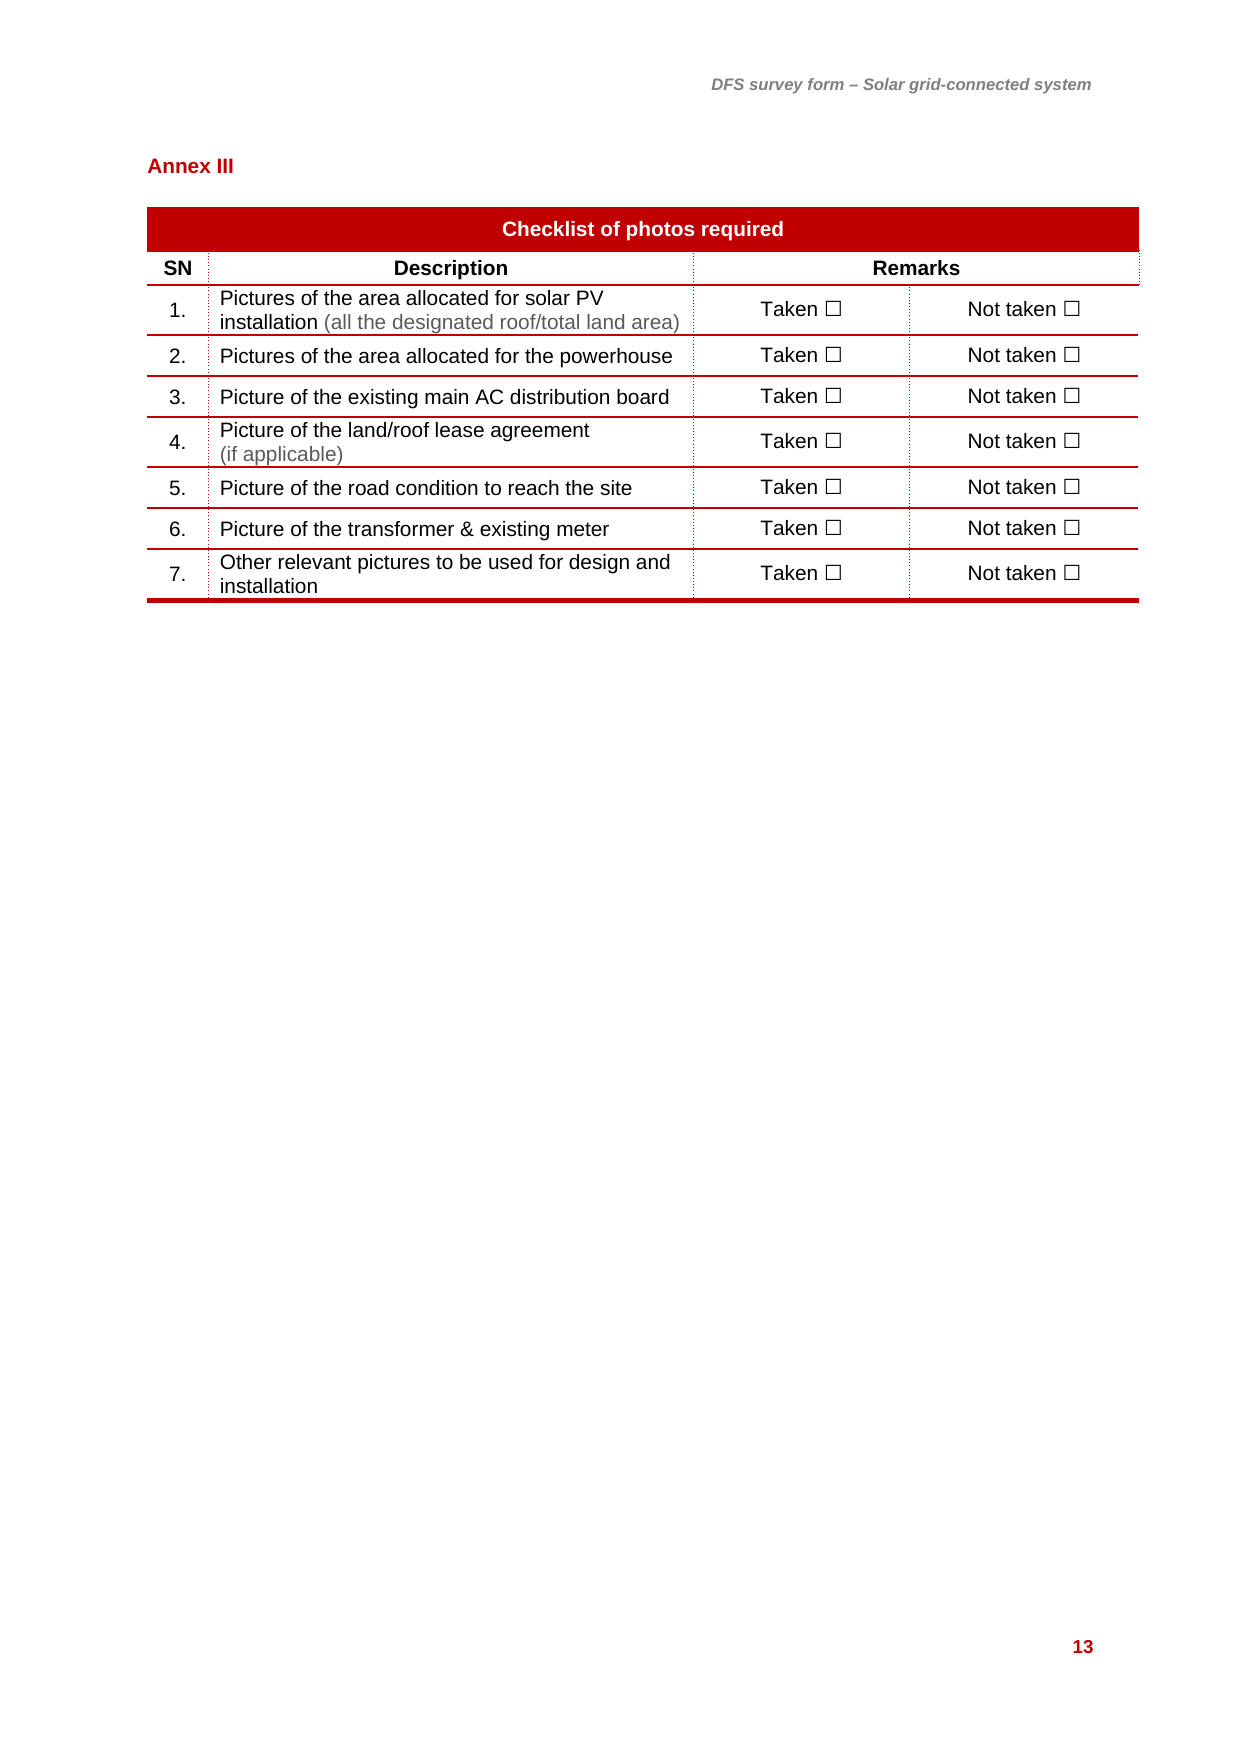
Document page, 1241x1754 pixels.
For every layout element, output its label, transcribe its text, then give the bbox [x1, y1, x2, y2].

table_cell 4. [147, 418, 208, 466]
table_cell Description [208, 252, 693, 284]
table_cell 6. [147, 509, 208, 548]
table_cell Not taken [909, 548, 1139, 598]
table_cell Pictures of the area allocated for solar PV installation (all the designated roof/total land area) [208, 286, 693, 334]
table_cell Not taken [909, 334, 1139, 375]
table_cell SN [147, 252, 208, 284]
table_cell Not taken [909, 466, 1139, 507]
table_cell Picture of the transformer & existing meter [208, 509, 693, 548]
table_cell Taken [693, 377, 909, 416]
table_cell Taken [693, 418, 909, 466]
table_cell Not taken [909, 507, 1139, 548]
table_cell Not taken [909, 375, 1139, 416]
table_cell Pictures of the area allocated for the powerhouse [208, 336, 693, 375]
table_cell 7. [147, 550, 208, 598]
table_cell Picture of the existing main AC distribution board [208, 377, 693, 416]
table_cell Taken [693, 468, 909, 507]
table_header Checklist of photos required [147, 209, 1139, 250]
subtitle Annex III [147, 154, 1069, 178]
table_cell 3. [147, 377, 208, 416]
table_cell Taken [693, 509, 909, 548]
table_cell Taken [693, 550, 909, 598]
table_cell Remarks [693, 252, 1139, 284]
table_cell 5. [147, 468, 208, 507]
table_cell Taken [693, 286, 909, 334]
table_cell Not taken [909, 416, 1139, 466]
table_cell 2. [147, 336, 208, 375]
table_cell Picture of the road condition to reach the site [208, 468, 693, 507]
table_cell Taken [693, 336, 909, 375]
table_cell Not taken [909, 286, 1139, 334]
table_cell Picture of the land/roof lease agreement (if applicable) [208, 418, 693, 466]
table_cell Other relevant pictures to be used for design and installation [208, 550, 693, 598]
table_cell 1. [147, 286, 208, 334]
